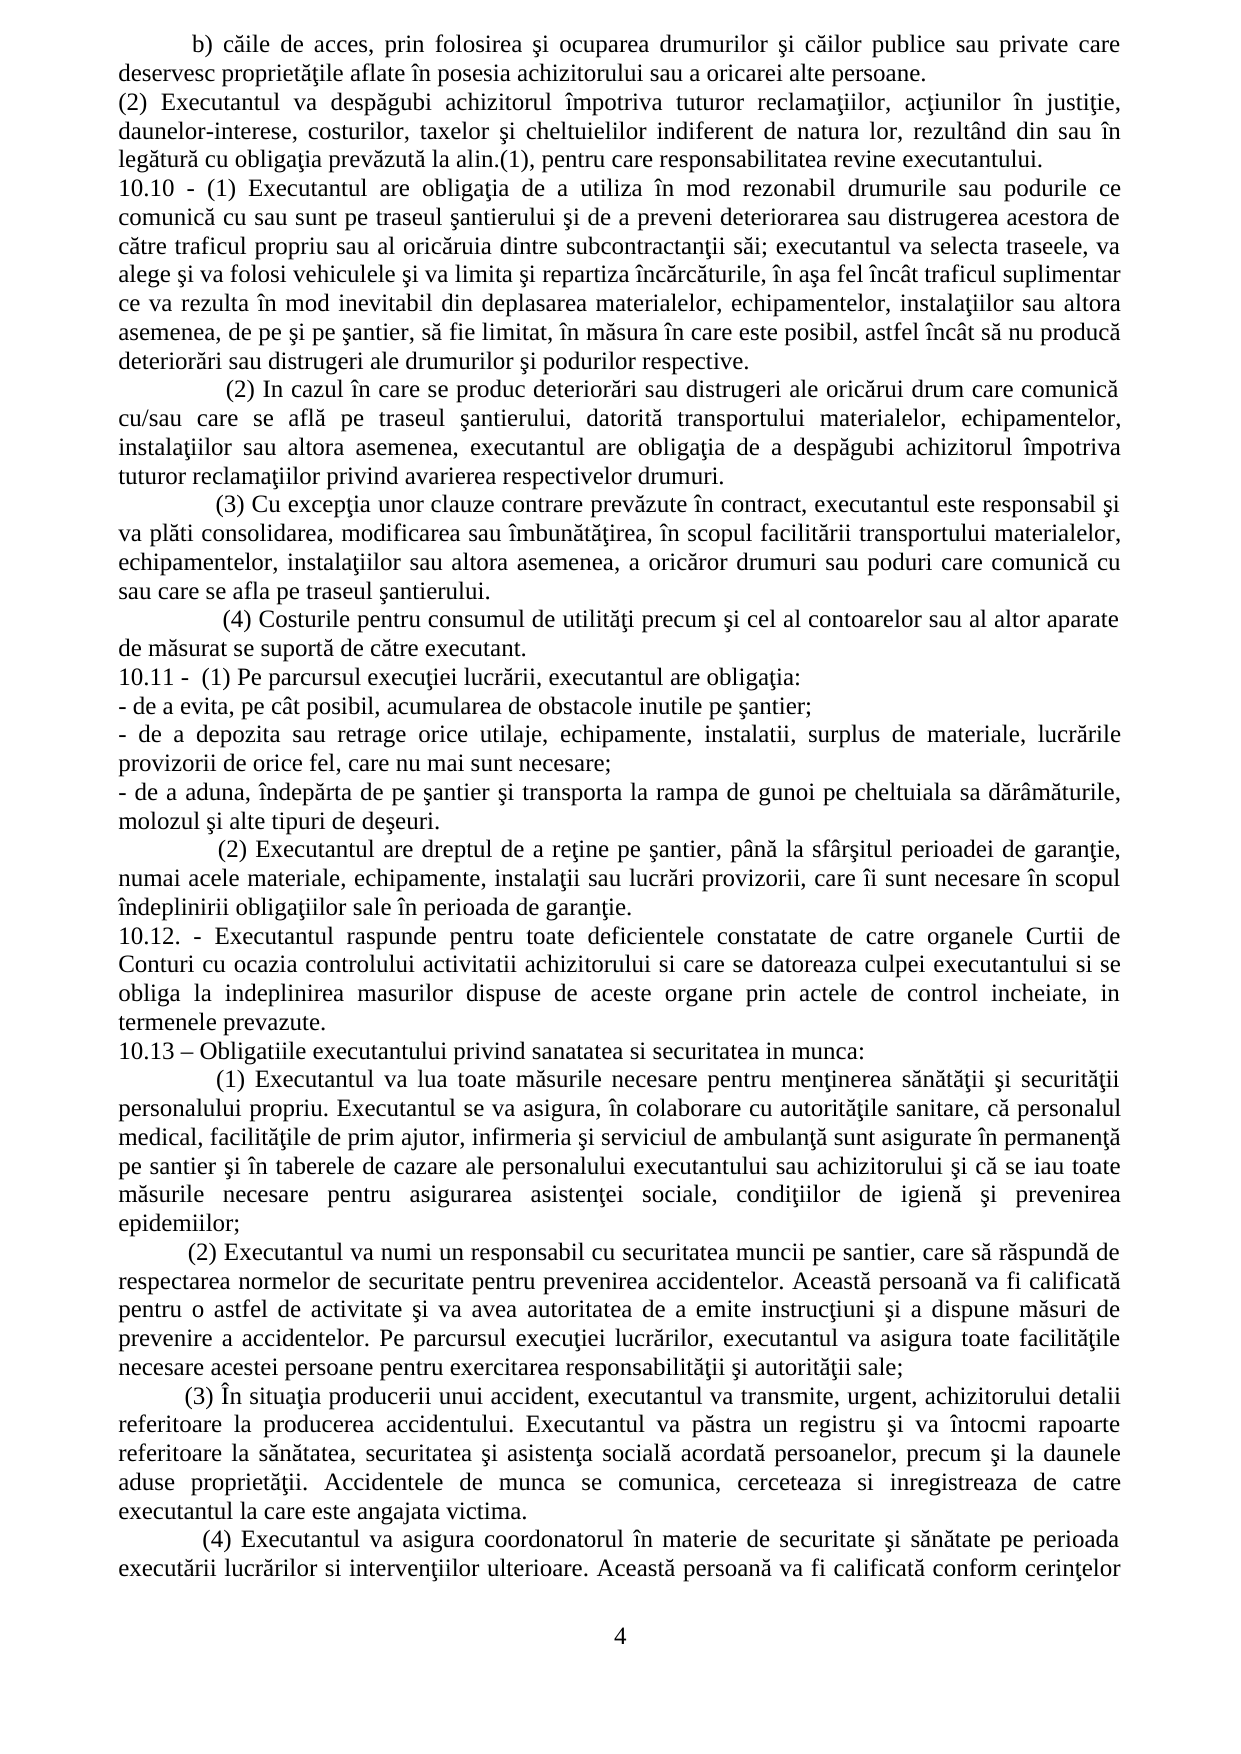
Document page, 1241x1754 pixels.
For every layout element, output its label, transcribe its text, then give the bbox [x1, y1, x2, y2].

text (2) In cazul în care se produc deteriorări sau distrugeri ale oricărui drum care comunică cu/sau care se află pe traseul şantierului, datorită transportului materialelor, echipamentelor, instalaţiilor sau altora asemenea, executantul are obligaţia de a despăgubi achizitorul împotriva tuturor reclamaţiilor privind avarierea respectivelor drumuri. [118, 374, 1122, 489]
text (4) Costurile pentru consumul de utilităţi precum şi cel al contoarelor sau al altor aparate de măsurat se suportă de către executant. [118, 604, 1122, 662]
text (3) În situaţia producerii unui accident, executantul va transmite, urgent, achizitorului detalii referitoare la producerea accidentului. Executantul va păstra un registru şi va întocmi rapoarte referitoare la sănătatea, securitatea şi asistenţa socială acordată persoanelor, precum şi la daunele aduse proprietăţii. Accidentele de munca se comunica, cerceteaza si inregistreaza de catre executantul la care este angajata victima. [118, 1381, 1122, 1524]
text 10.12. - Executantul raspunde pentru toate deficientele constatate de catre organele Curtii de Conturi cu ocazia controlului activitatii achizitorului si care se datoreaza culpei executantului si se obliga la indeplinirea masurilor dispuse de aceste organe prin actele de control incheiate, in termenele prevazute. [118, 921, 1122, 1036]
text - de a depozita sau retrage orice utilaje, echipamente, instalatii, surplus de materiale, lucrările provizorii de orice fel, care nu mai sunt necesare; [118, 719, 1122, 777]
text (2) Executantul va numi un responsabil cu securitatea muncii pe santier, care să răspundă de respectarea normelor de securitate pentru prevenirea accidentelor. Această persoană va fi calificată pentru o astfel de activitate şi va avea autoritatea de a emite instrucţiuni şi a dispune măsuri de prevenire a accidentelor. Pe parcursul execuţiei lucrărilor, executantul va asigura toate facilităţile necesare acestei persoane pentru exercitarea responsabilităţii şi autorităţii sale; [118, 1237, 1122, 1381]
text (3) Cu excepţia unor clauze contrare prevăzute în contract, executantul este responsabil şi va plăti consolidarea, modificarea sau îmbunătăţirea, în scopul facilitării transportului materialelor, echipamentelor, instalaţiilor sau altora asemenea, a oricăror drumuri sau poduri care comunică cu sau care se afla pe traseul şantierului. [118, 489, 1122, 604]
text 10.11 - (1) Pe parcursul execuţiei lucrării, executantul are obligaţia: [118, 662, 1122, 691]
text 10.13 – Obligatiile executantului privind sanatatea si securitatea in munca: [118, 1036, 1122, 1064]
text b) căile de acces, prin folosirea şi ocuparea drumurilor şi căilor publice sau private care deservesc proprietăţile aflate în posesia achizitorului sau a oricarei alte persoane. [118, 29, 1122, 87]
text - de a aduna, îndepărta de pe şantier şi transporta la rampa de gunoi pe cheltuiala sa dărâmăturile, molozul şi alte tipuri de deşeuri. [118, 777, 1122, 834]
text (2) Executantul are dreptul de a reţine pe şantier, până la sfârşitul perioadei de garanţie, numai acele materiale, echipamente, instalaţii sau lucrări provizorii, care îi sunt necesare în scopul îndeplinirii obligaţiilor sale în perioada de garanţie. [118, 834, 1122, 921]
text 10.10 - (1) Executantul are obligaţia de a utiliza în mod rezonabil drumurile sau podurile ce comunică cu sau sunt pe traseul şantierului şi de a preveni deteriorarea sau distrugerea acestora de către traficul propriu sau al oricăruia dintre subcontractanţii săi; executantul va selecta traseele, va alege şi va folosi vehiculele şi va limita şi repartiza încărcăturile, în aşa fel încât traficul suplimentar ce va rezulta în mod inevitabil din deplasarea materialelor, echipamentelor, instalaţiilor sau altora asemenea, de pe şi pe şantier, să fie limitat, în măsura în care este posibil, astfel încât să nu producă deteriorări sau distrugeri ale drumurilor şi podurilor respective. [118, 173, 1122, 374]
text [118, 1524, 1122, 1582]
text - de a evita, pe cât posibil, acumularea de obstacole inutile pe şantier; [118, 691, 1122, 719]
text (2) Executantul va despăgubi achizitorul împotriva tuturor reclamaţiilor, acţiunilor în justiţie, daunelor-interese, costurilor, taxelor şi cheltuielilor indiferent de natura lor, rezultând din sau în legătură cu obligaţia prevăzută la alin.(1), pentru care responsabilitatea revine executantului. [118, 87, 1122, 173]
text (1) Executantul va lua toate măsurile necesare pentru menţinerea sănătăţii şi securităţii personalului propriu. Executantul se va asigura, în colaborare cu autorităţile sanitare, că personalul medical, facilităţile de prim ajutor, infirmeria şi serviciul de ambulanţă sunt asigurate în permanenţă pe santier şi în taberele de cazare ale personalului executantului sau achizitorului şi că se iau toate măsurile necesare pentru asigurarea asistenţei sociale, condiţiilor de igienă şi prevenirea epidemiilor; [118, 1064, 1122, 1237]
